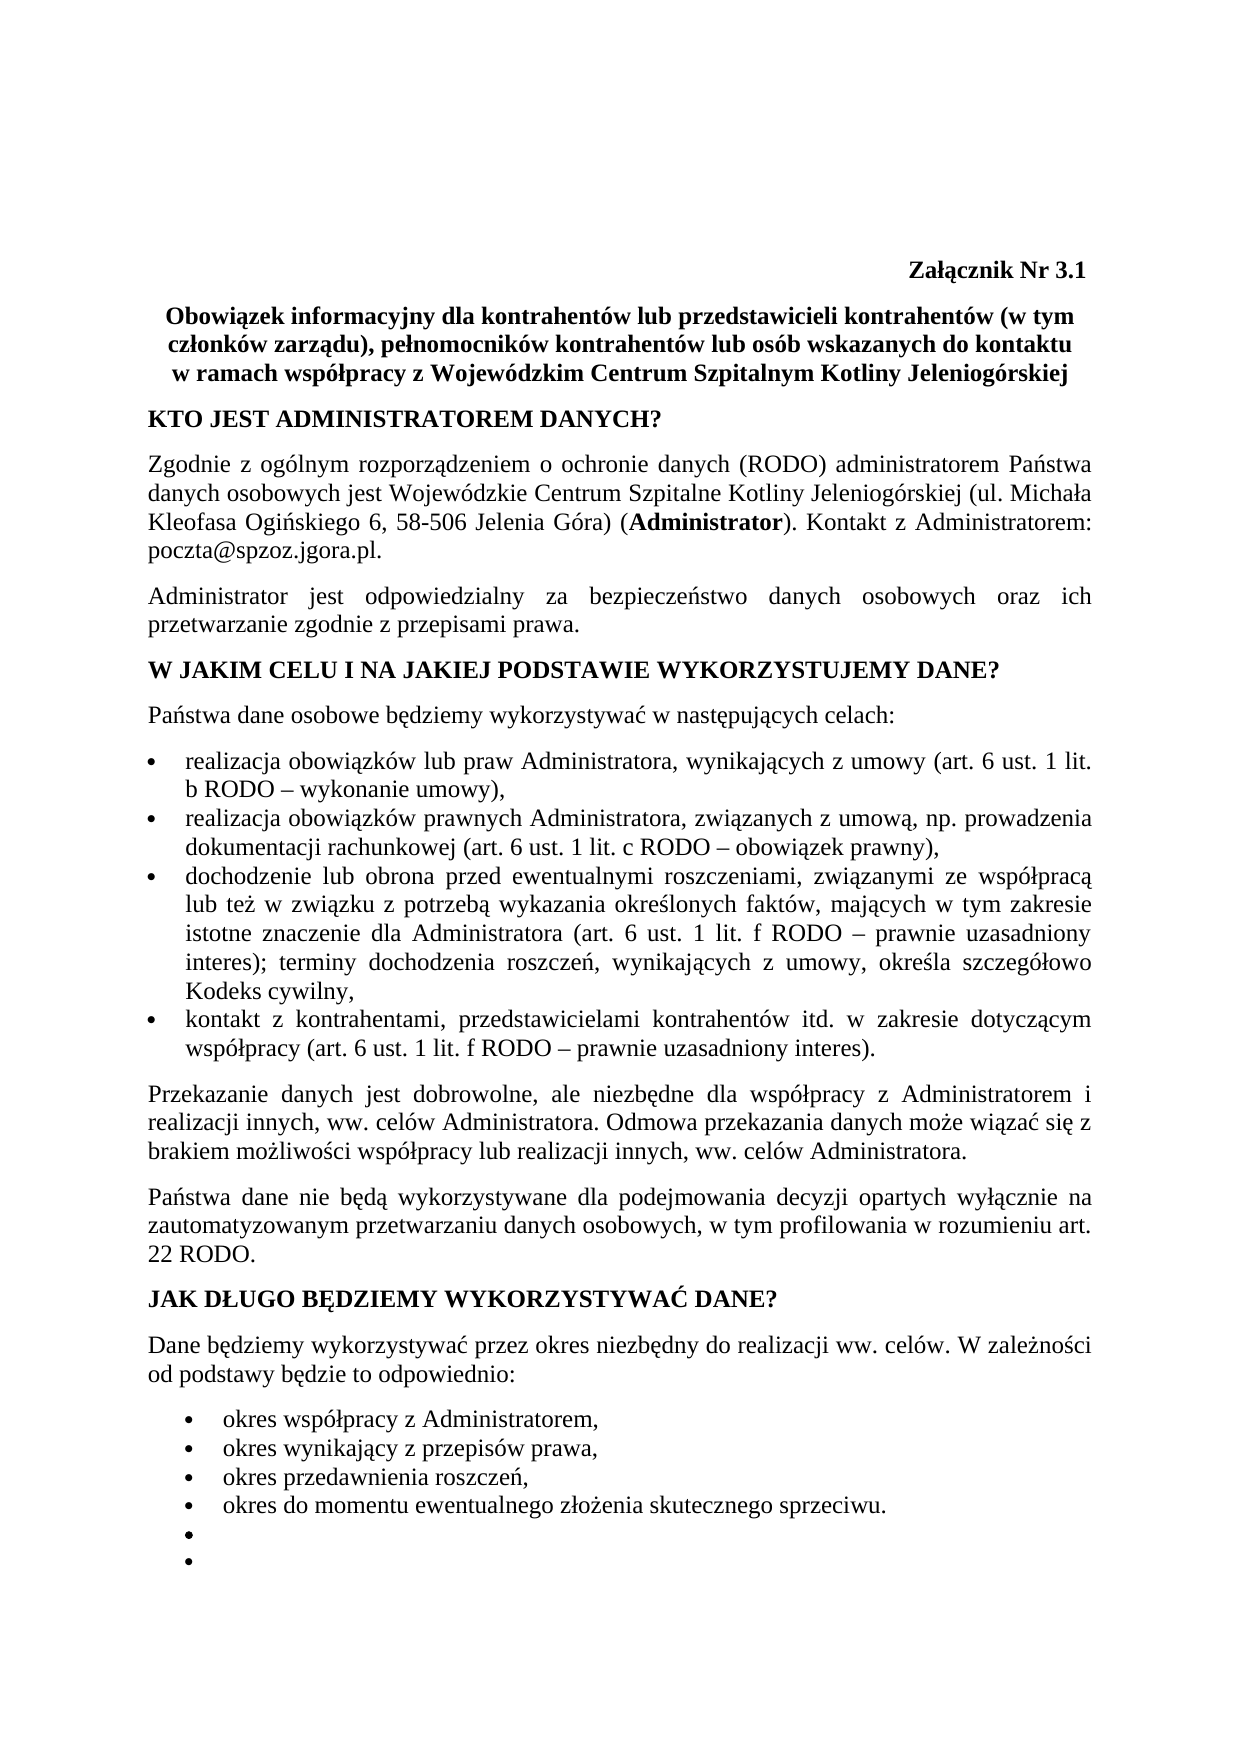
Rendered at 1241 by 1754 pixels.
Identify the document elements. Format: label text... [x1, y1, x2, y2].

list realizacja obowiązków prawnych Administratora, związanych z umową, np. prowadzenia dokumentacji rachunkowej (art. 6 ust. 1 lit. c RODO – obowiązek prawny), [148, 803, 1093, 861]
text Załącznik Nr 3.1 [148, 255, 1093, 284]
list okres współpracy z Administratorem, [185, 1404, 1093, 1433]
text Obowiązek informacyjny dla kontrahentów lub przedstawicieli kontrahentów (w tym członków zarządu), pełnomocników kontrahentów lub osób wskazanych do kontaktu w ramach współpracy z Wojewódzkim Centrum Szpitalnym Kotliny Jeleniogórskiej [148, 301, 1093, 387]
list okres wynikający z przepisów prawa, [185, 1433, 1093, 1462]
text W JAKIM CELU I NA JAKIEJ PODSTAWIE WYKORZYSTUJEMY DANE? [148, 655, 1093, 684]
text Zgodnie z ogólnym rozporządzeniem o ochronie danych (RODO) administratorem Państwa danych osobowych jest Wojewódzkie Centrum Szpitalne Kotliny Jeleniogórskiej (ul. Michała Kleofasa Ogińskiego 6, 58-506 Jelenia Góra) (Administrator). Kontakt z Administratorem: poczta@spzoz.jgora.pl. [148, 449, 1093, 564]
text KTO JEST ADMINISTRATOREM DANYCH? [148, 404, 1093, 432]
text Państwa dane osobowe będziemy wykorzystywać w następujących celach: [148, 700, 1093, 729]
list okres do momentu ewentualnego złożenia skutecznego sprzeciwu. [185, 1490, 1093, 1519]
list realizacja obowiązków lub praw Administratora, wynikających z umowy (art. 6 ust. 1 lit. b RODO – wykonanie umowy), [148, 746, 1093, 803]
text Dane będziemy wykorzystywać przez okres niezbędny do realizacji ww. celów. W zależności od podstawy będzie to odpowiednio: [148, 1330, 1093, 1387]
text Przekazanie danych jest dobrowolne, ale niezbędne dla współpracy z Administratorem i realizacji innych, ww. celów Administratora. Odmowa przekazania danych może wiązać się z brakiem możliwości współpracy lub realizacji innych, ww. celów Administratora. [148, 1079, 1093, 1165]
list kontakt z kontrahentami, przedstawicielami kontrahentów itd. w zakresie dotyczącym współpracy (art. 6 ust. 1 lit. f RODO – prawnie uzasadniony interes). [148, 1004, 1093, 1062]
text Administrator jest odpowiedzialny za bezpieczeństwo danych osobowych oraz ich przetwarzanie zgodnie z przepisami prawa. [148, 581, 1093, 638]
text JAK DŁUGO BĘDZIEMY WYKORZYSTYWAĆ DANE? [148, 1284, 1093, 1313]
list dochodzenie lub obrona przed ewentualnymi roszczeniami, związanymi ze współpracą lub też w związku z potrzebą wykazania określonych faktów, mających w tym zakresie istotne znaczenie dla Administratora (art. 6 ust. 1 lit. f RODO – prawnie uzasadniony interes); terminy dochodzenia roszczeń, wynikających z umowy, określa szczegółowo Kodeks cywilny, [148, 861, 1093, 1004]
text Państwa dane nie będą wykorzystywane dla podejmowania decyzji opartych wyłącznie na zautomatyzowanym przetwarzaniu danych osobowych, w tym profilowania w rozumieniu art. 22 RODO. [148, 1182, 1093, 1268]
list okres przedawnienia roszczeń, [185, 1462, 1093, 1490]
